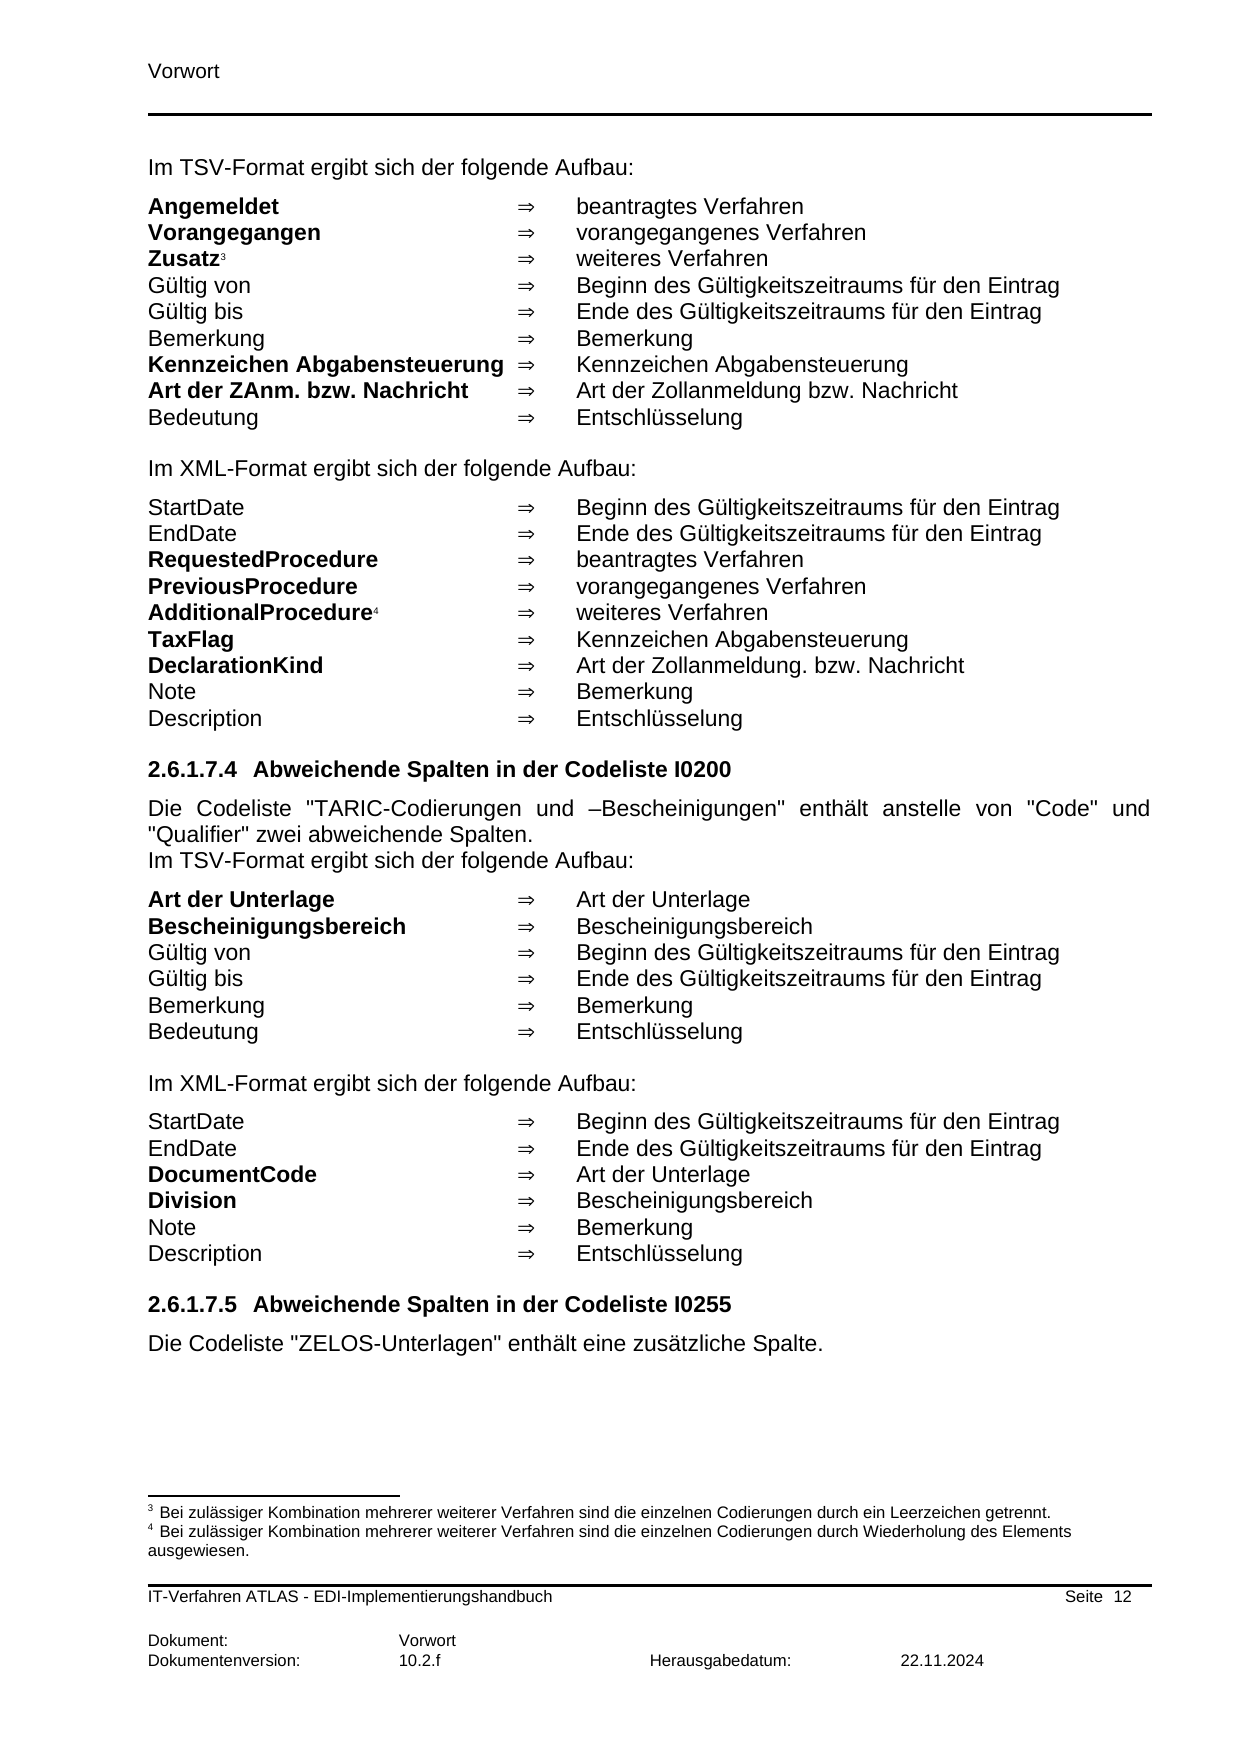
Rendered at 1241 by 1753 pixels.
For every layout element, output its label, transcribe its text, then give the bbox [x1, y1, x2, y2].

text StartDate Beginn des Gültigkeitszeitraums für den Eintrag EndDate Ende des Gültigkeitszeitraums für den Eintrag DocumentCode Art der Unterlage Division Bescheinigungsbereich Note Bemerkung Description Entschlüsselung [148, 1108, 1152, 1266]
text Die Codeliste "ZELOS-Unterlagen" enthält eine zusätzliche Spalte. [148, 1330, 1152, 1357]
text Angemeldet beantragtes Verfahren Vorangegangen vorangegangenes Verfahren Zusatz weiteres Verfahren Gültig von Beginn des Gültigkeitszeitraums für den Eintrag Gültig bis Ende des Gültigkeitszeitraums für den Eintrag Bemerkung Bemerkung Kennzeichen Abgabensteuerung Kennzeichen Abgabensteuerung Art der ZAnm. bzw. Nachricht Art der Zollanmeldung bzw. Nachricht Bedeutung Entschlüsselung [148, 193, 1152, 430]
text Im XML-Format ergibt sich der folgende Aufbau: [148, 1069, 1152, 1096]
text StartDate Beginn des Gültigkeitszeitraums für den Eintrag EndDate Ende des Gültigkeitszeitraums für den Eintrag RequestedProcedure beantragtes Verfahren PreviousProcedure vorangegangenes Verfahren AdditionalProcedure weiteres Verfahren TaxFlag Kennzeichen Abgabensteuerung DeclarationKind Art der Zollanmeldung. bzw. Nachricht Note Bemerkung Description Entschlüsselung [148, 494, 1152, 731]
text Art der Unterlage Art der Unterlage Bescheinigungsbereich Bescheinigungsbereich Gültig von Beginn des Gültigkeitszeitraums für den Eintrag Gültig bis Ende des Gültigkeitszeitraums für den Eintrag Bemerkung Bemerkung Bedeutung Entschlüsselung [148, 886, 1152, 1044]
subtitle Abweichende Spalten in der Codeliste I0255 [148, 1291, 1152, 1318]
text Im TSV-Format ergibt sich der folgende Aufbau: [148, 847, 1152, 874]
text Die Codeliste "TARIC-Codierungen und –Bescheinigungen" enthält anstelle von "Code" und "Qualifier" zwei abweichende Spalten. [148, 795, 1152, 847]
text Im XML-Format ergibt sich der folgende Aufbau: [148, 455, 1152, 481]
text Im TSV-Format ergibt sich der folgende Aufbau: [148, 154, 1152, 180]
subtitle Abweichende Spalten in der Codeliste I0200 [148, 756, 1152, 782]
